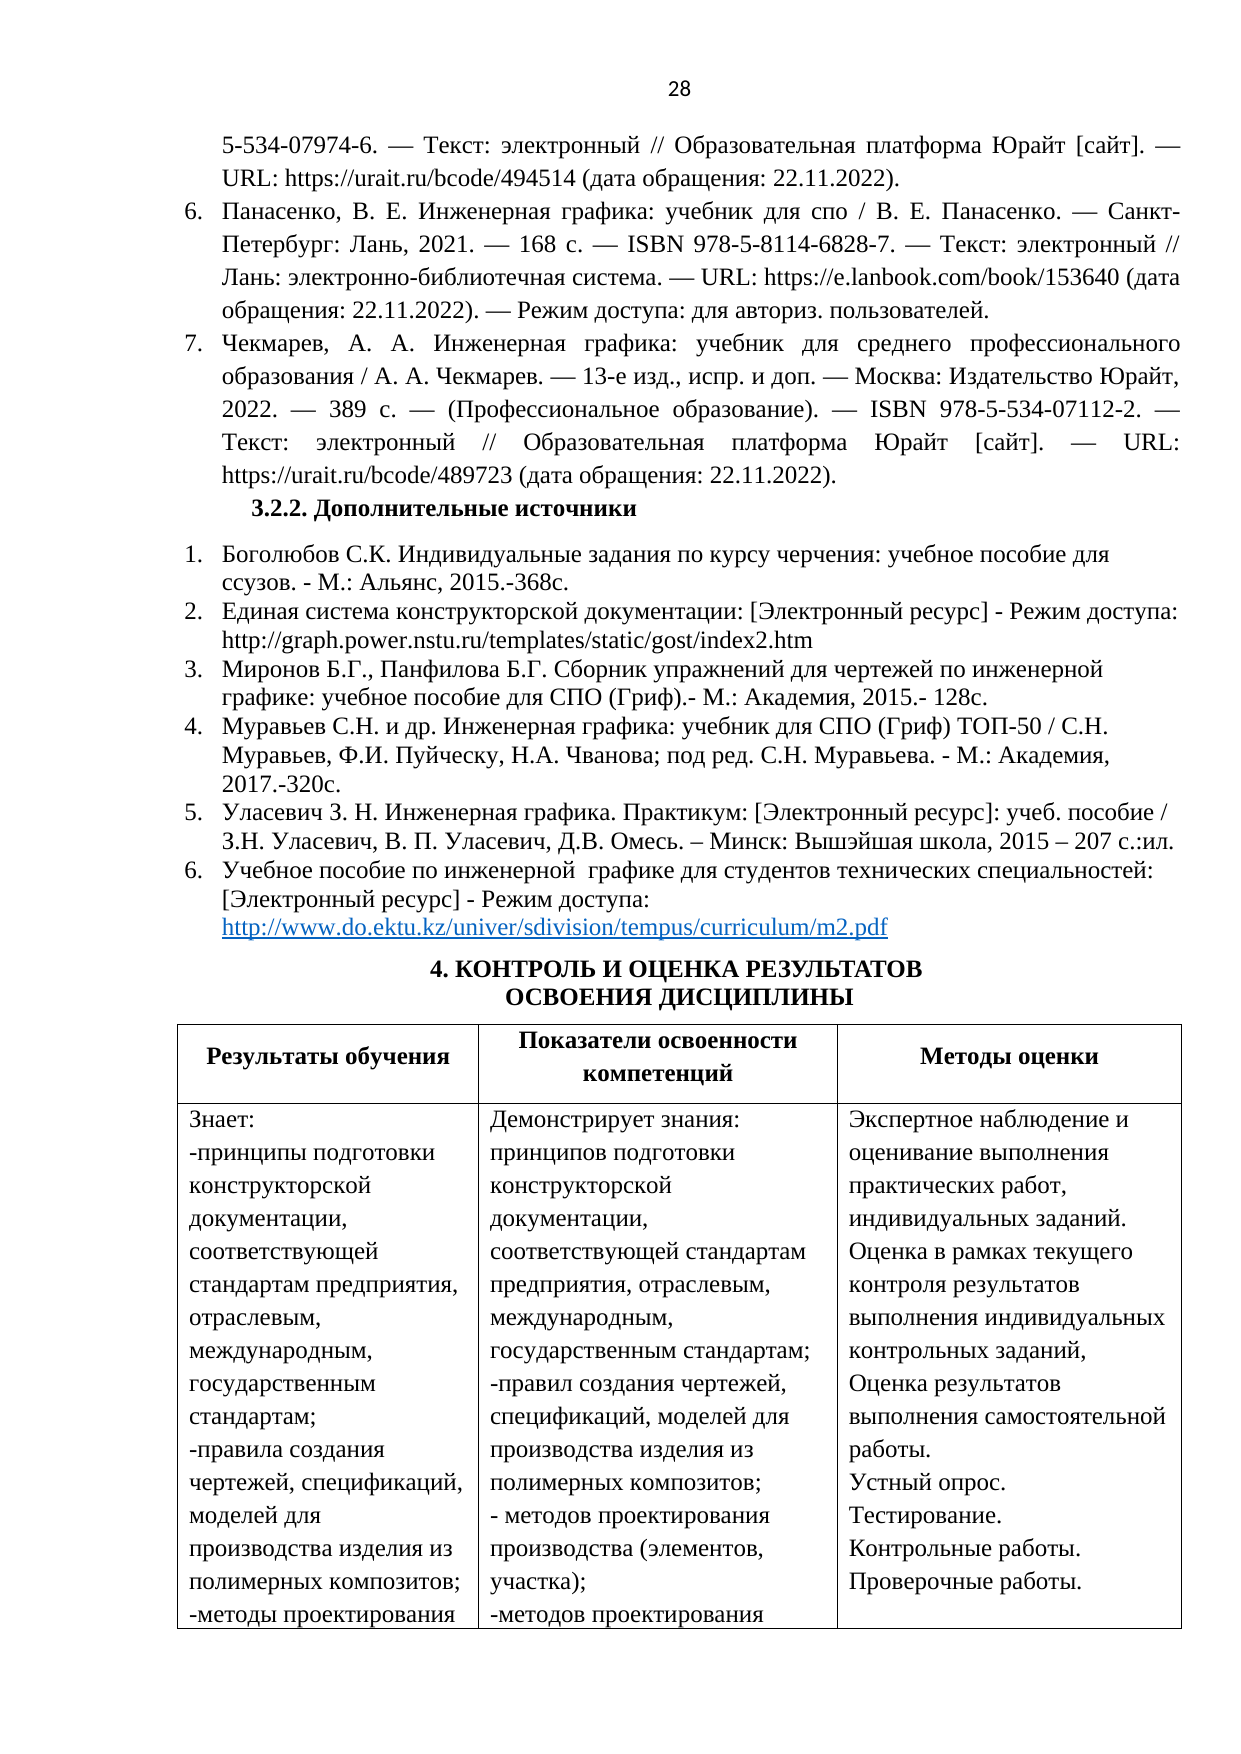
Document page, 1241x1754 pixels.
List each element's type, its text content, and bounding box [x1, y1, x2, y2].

list Муравьев С.Н. и др. Инженерная графика: учебник для СПО (Гриф) ТОП-50 / С.Н. Муравьев, Ф.И. Пуйческу, Н.А. Чванова; под ред. С.Н. Муравьева. - М.: Академия, 2017.-320с. [184, 749, 1181, 835]
list Боголюбов С.К. Индивидуальные задания по курсу черчения: учебное пособие для ссузов. - М.: Альянс, 2015.-368с. [184, 539, 1181, 596]
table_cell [479, 1166, 837, 1624]
list Миронов Б.Г., Панфилова Б.Г. Сборник упражнений для чертежей по инженерной графике: учебное пособие для СПО (Гриф).- М.: Академия, 2015.- 128с. [184, 679, 1181, 736]
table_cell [838, 1166, 1181, 1624]
list Панасенко, В. Е. Инженерная графика: учебник для спо / В. Е. Панасенко. — Санкт-Петербург: Лань, 2021. — 168 с. — ISBN 978-5-8114-6828-7. — Текст: электронный // Лань: электронно-библиотечная система. — URL: https://e.lanbook.com/book/153640 (дата обращения: 22.11.2022). — Режим доступа: для авториз. пользователей. [184, 196, 1181, 324]
table_header Результаты обучения [178, 1087, 478, 1165]
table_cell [178, 1166, 478, 1624]
list Единая система конструкторской документации: [Электронный ресурс] - Режим доступа: http://graph.power.nstu.ru/templates/static/gost/index2.htm [184, 609, 1181, 666]
text 3.2.2. Дополнительные источники [177, 493, 1181, 522]
list Чекмарев, А. А. Инженерная графика: учебник для среднего профессионального образования / А. А. Чекмарев. — 13-е изд., испр. и доп. — Москва: Издательство Юрайт, 2022. — 389 с. — (Профессиональное образование). — ISBN 978-5-534-07112-2. — Текст: электронный // Образовательная платформа Юрайт [сайт]. — URL: https://urait.ru/bcode/489723 (дата обращения: 22.11.2022). [184, 328, 1181, 489]
table_header Методы оценки [838, 1087, 1181, 1165]
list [184, 130, 1181, 192]
list Уласевич З. Н. Инженерная графика. Практикум: [Электронный ресурс]: учеб. пособие / З.Н. Уласевич, В. П. Уласевич, Д.В. Омесь. – Минск: Вышэйшая школа, 2015 – 207 с.:ил. [184, 847, 1181, 905]
list Учебное пособие по инженерной графике для студентов технических специальностей: [Электронный ресурс] - Режим доступа: http://www.do.ektu.kz/univer/sdivision/tempus/curriculum/m2.pdf [184, 917, 1181, 1004]
table_header Показатели освоенности компетенций [479, 1087, 837, 1165]
text 4. Контроль и оценка результатов освоения ДИСЦИПЛИНЫ [177, 1016, 1181, 1074]
